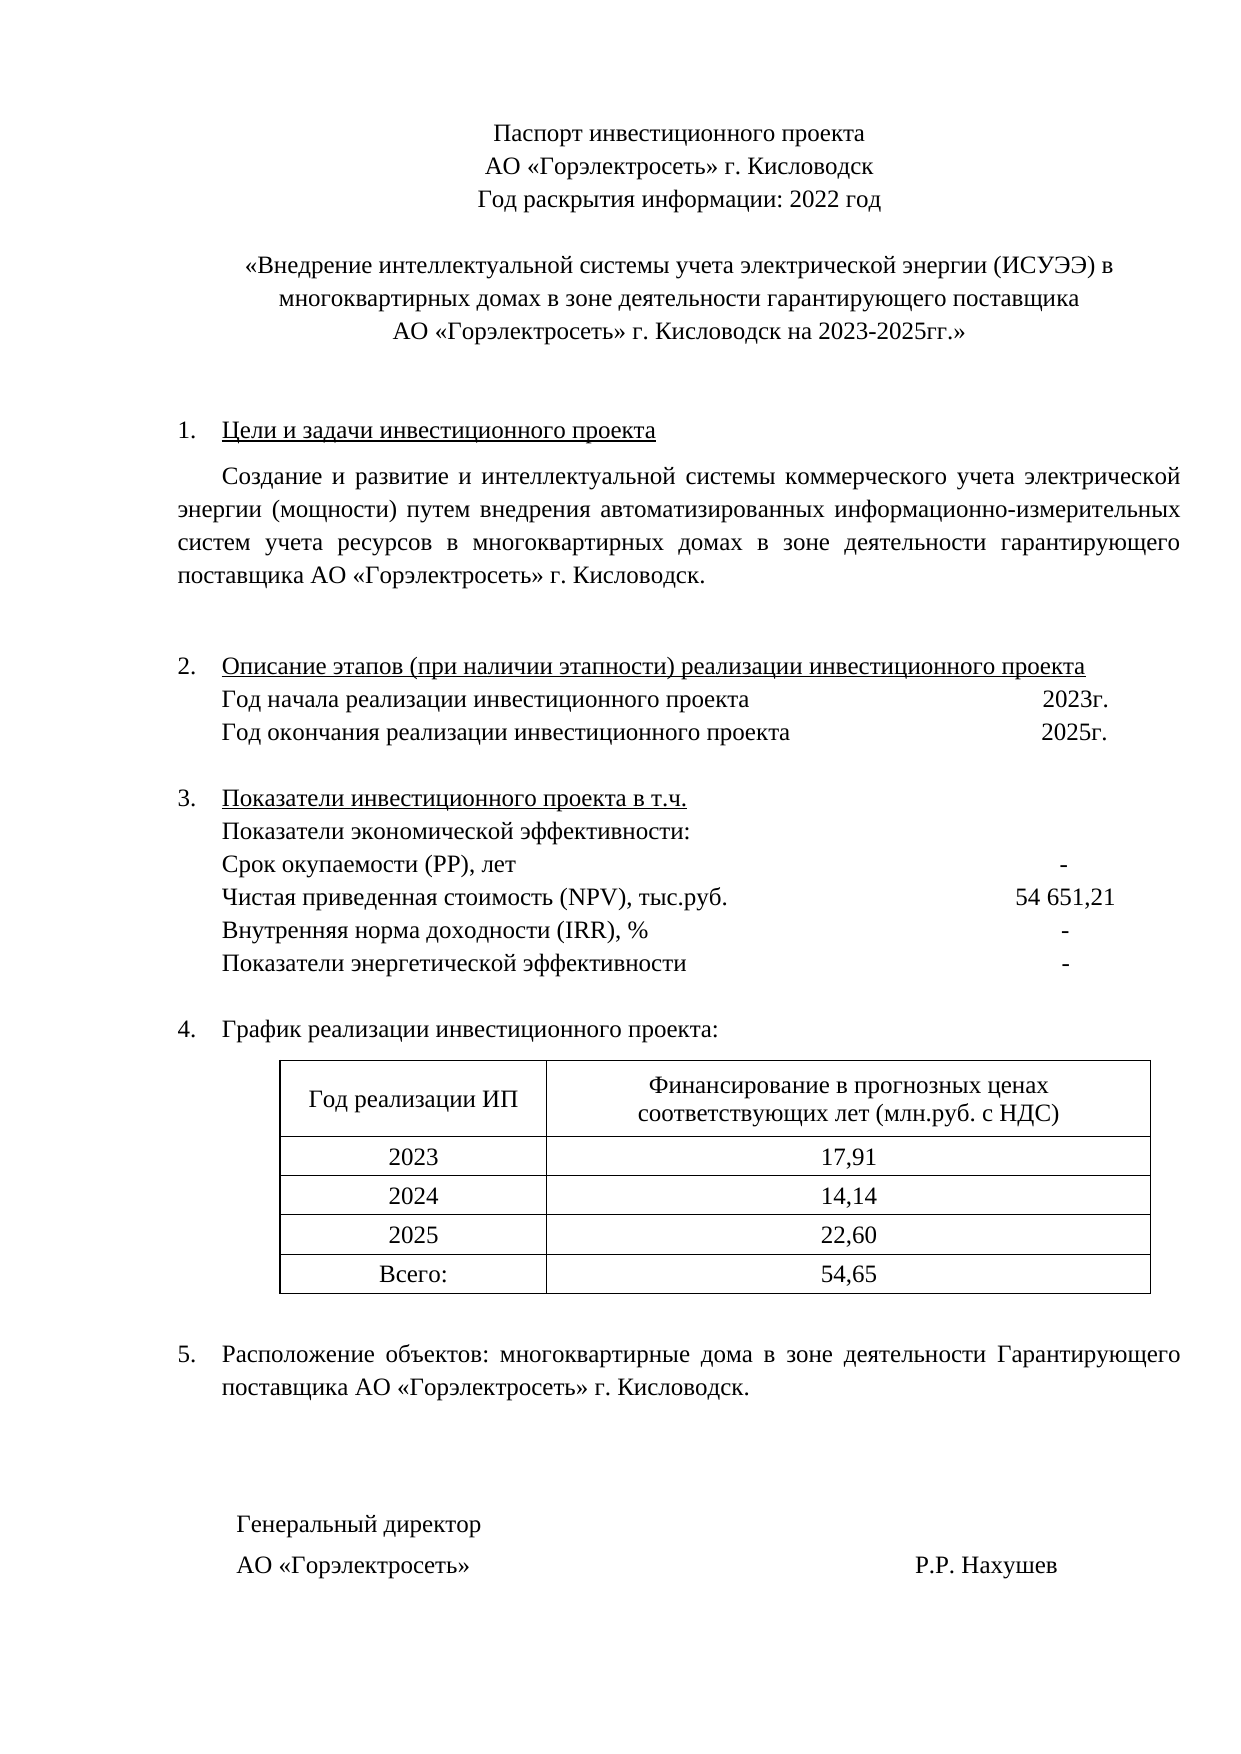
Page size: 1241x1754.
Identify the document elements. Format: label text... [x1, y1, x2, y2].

list Чистая приведенная стоимость (NPV), тыс.руб. 54 651,21 [222, 882, 1181, 911]
list Показатели экономической эффективности: [222, 816, 1181, 845]
text Создание и развитие и интеллектуальной системы коммерческого учета электрической энергии (мощности) путем внедрения автоматизированных информационно-измерительных систем учета ресурсов в многоквартирных домах в зоне деятельности гарантирующего поставщика АО «Горэлектросеть» г. Кисловодск. [177, 461, 1181, 589]
list Показатели энергетической эффективности - [222, 948, 1181, 977]
table_cell 22,60 [547, 1215, 1150, 1253]
text Год раскрытия информации: 2022 год [177, 184, 1181, 213]
list Показатели инвестиционного проекта в т.ч. [177, 783, 1181, 812]
list Внутренняя норма доходности (IRR), % - [222, 915, 1181, 944]
table_cell 2025 [281, 1215, 546, 1253]
text Паспорт инвестиционного проекта [177, 118, 1181, 147]
list Расположение объектов: многоквартирные дома в зоне деятельности Гарантирующего поставщика АО «Горэлектросеть» г. Кисловодск. [177, 1339, 1181, 1401]
list Год начала реализации инвестиционного проекта 2023г. [221, 684, 1181, 713]
text «Внедрение интеллектуальной системы учета электрической энергии (ИСУЭЭ) в многоквартирных домах в зоне деятельности гарантирующего поставщика [177, 250, 1181, 312]
table_header Год реализации ИП [281, 1061, 546, 1136]
table_cell 2023 [281, 1137, 546, 1175]
text АО «Горэлектросеть» г. Кисловодск на 2023-2025гг.» [177, 316, 1181, 345]
text Генеральный директор [177, 1509, 1181, 1537]
table_cell Всего: [281, 1255, 546, 1292]
text АО «Горэлектросеть» Р.Р. Нахушев [177, 1550, 1181, 1579]
list Описание этапов (при наличии этапности) реализации инвестиционного проекта [177, 651, 1181, 680]
table_header Финансирование в прогнозных ценах соответствующих лет (млн.руб. с НДС) [547, 1061, 1150, 1136]
list Срок окупаемости (РР), лет - [222, 849, 1181, 878]
text АО «Горэлектросеть» г. Кисловодск [177, 151, 1181, 180]
table_cell 14,14 [547, 1176, 1150, 1214]
list Цели и задачи инвестиционного проекта [177, 415, 1181, 444]
list График реализации инвестиционного проекта: [177, 1014, 1181, 1043]
list Год окончания реализации инвестиционного проекта 2025г. [221, 717, 1181, 746]
table_cell 54,65 [547, 1255, 1150, 1292]
table_cell 17,91 [547, 1137, 1150, 1175]
table_cell 2024 [281, 1176, 546, 1214]
